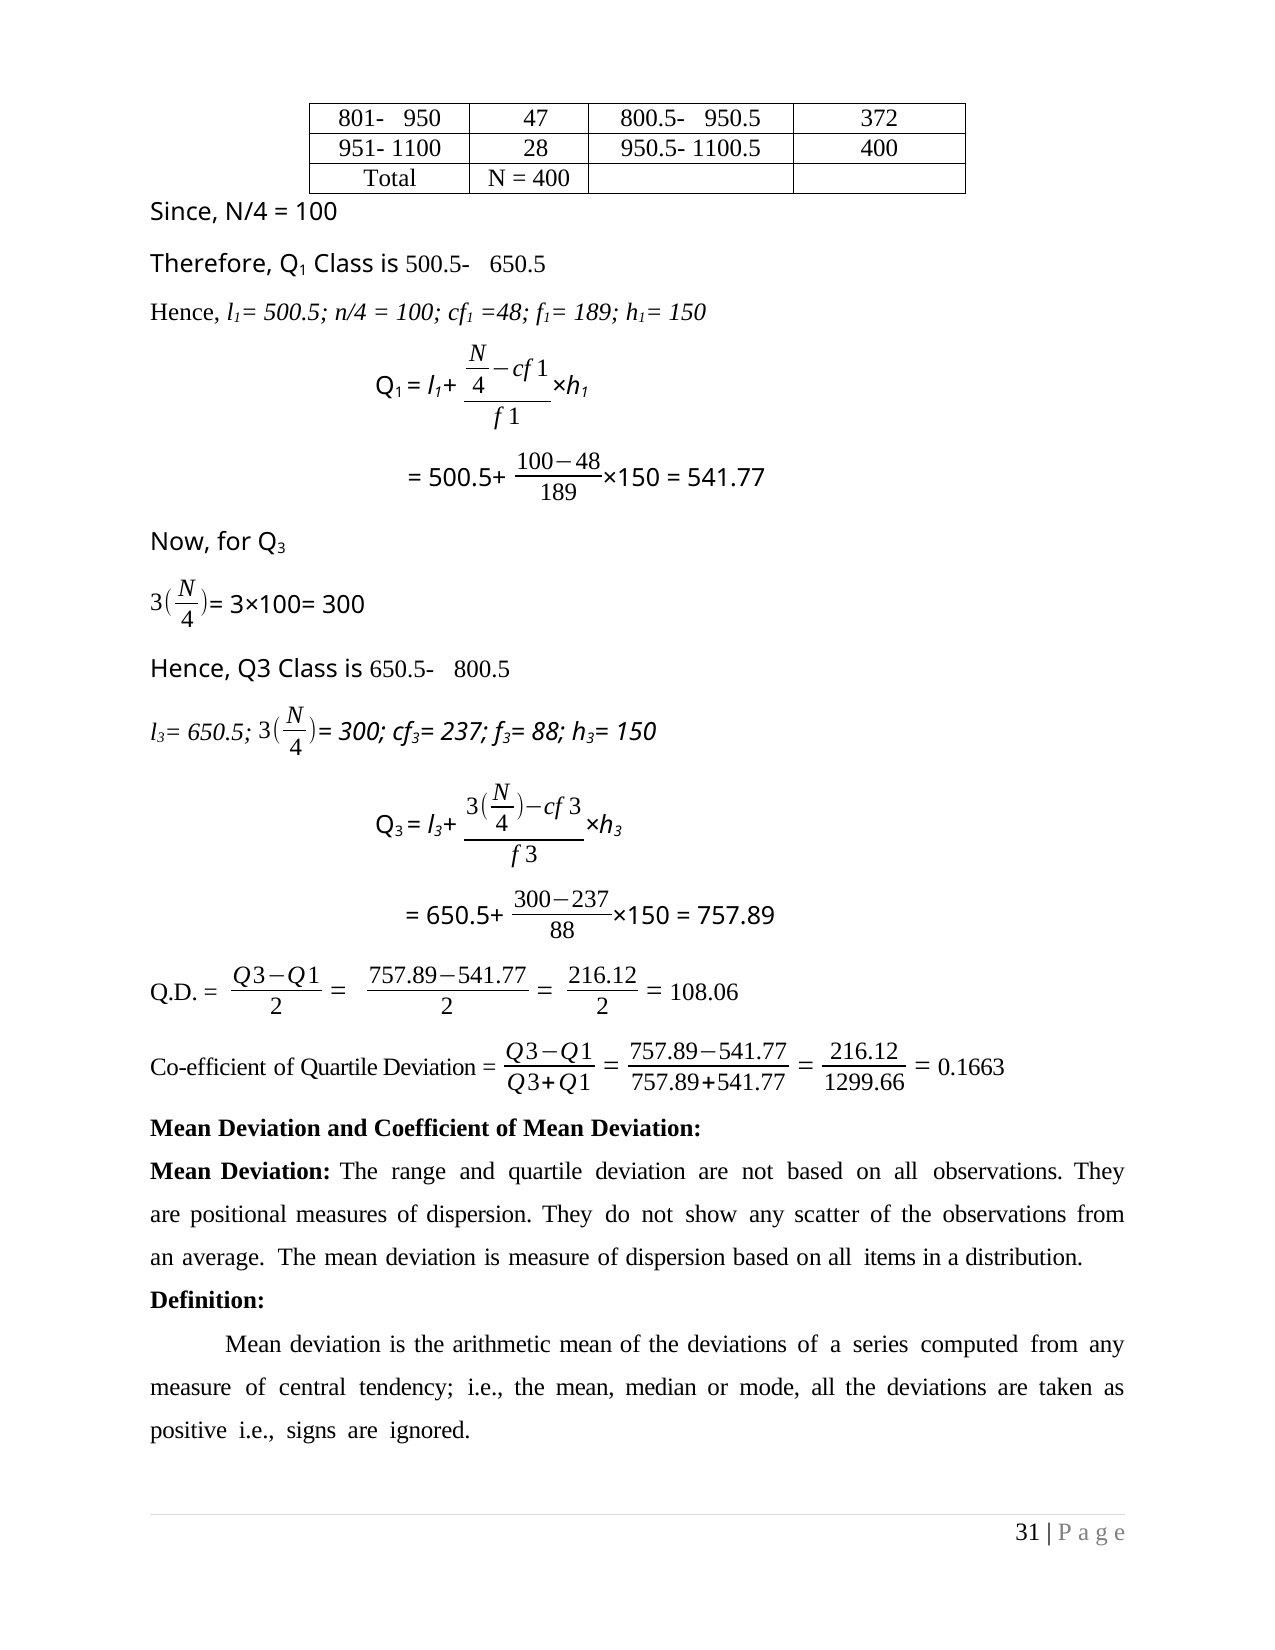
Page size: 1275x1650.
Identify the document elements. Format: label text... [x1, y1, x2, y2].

table_cell 372 [794, 104, 965, 133]
text = 3×100= 300 [150, 575, 1125, 634]
table_cell 950.5- 1100.5 [589, 134, 793, 163]
text = 500.5+ ×150 = 541.77 [375, 447, 1125, 506]
text Hence, Q3 Class is 650.5- 800.5 [150, 651, 1125, 685]
table_cell [794, 164, 965, 193]
table_cell 801- 950 [310, 104, 469, 133]
text l3= 650.5; = 300; cf3= 237; f3= 88; h3= 150 [150, 702, 1125, 761]
text Q1 = l1+ ×h1 [375, 340, 1125, 430]
text Hence, l1= 500.5; n/4 = 100; cf1 =48; f1= 189; h1= 150 [150, 297, 1125, 325]
text = 650.5+ ×150 = 757.89 [375, 886, 1125, 944]
text Mean Deviation: The range and quartile deviation are not based on all observations. They are positional measures of dispersion. They do not show any scatter of the observations from an average. The mean deviation is measure of dispersion based on all items in a distribution. [150, 1156, 1125, 1271]
table_cell 800.5- 950.5 [589, 104, 793, 133]
text Co-efficient of Quartile Deviation = = = = 0.1663 [150, 1037, 1125, 1096]
text Mean Deviation and Coefficient of Mean Deviation: [150, 1113, 1125, 1142]
text Therefore, Q1 Class is 500.5- 650.5 [150, 245, 1125, 279]
text Mean deviation is the arithmetic mean of the deviations of a series computed from any measure of central tendency; i.e., the mean, median or mode, all the deviations are taken as positive i.e., signs are ignored. [150, 1329, 1125, 1444]
text Q3 = l3+ ×h3 [375, 778, 1125, 868]
text Q.D. = = = = 108.06 [150, 962, 1125, 1021]
table_cell 28 [470, 134, 588, 163]
table_cell 400 [794, 134, 965, 163]
text Definition: [150, 1286, 1125, 1314]
text Since, N/4 = 100 [150, 194, 1125, 228]
table_cell 47 [470, 104, 588, 133]
table_cell 951- 1100 [310, 134, 469, 163]
table_cell Total [310, 164, 469, 193]
text Now, for Q3 [150, 523, 1125, 557]
table_cell N = 400 [470, 164, 588, 193]
table_cell [589, 164, 793, 193]
